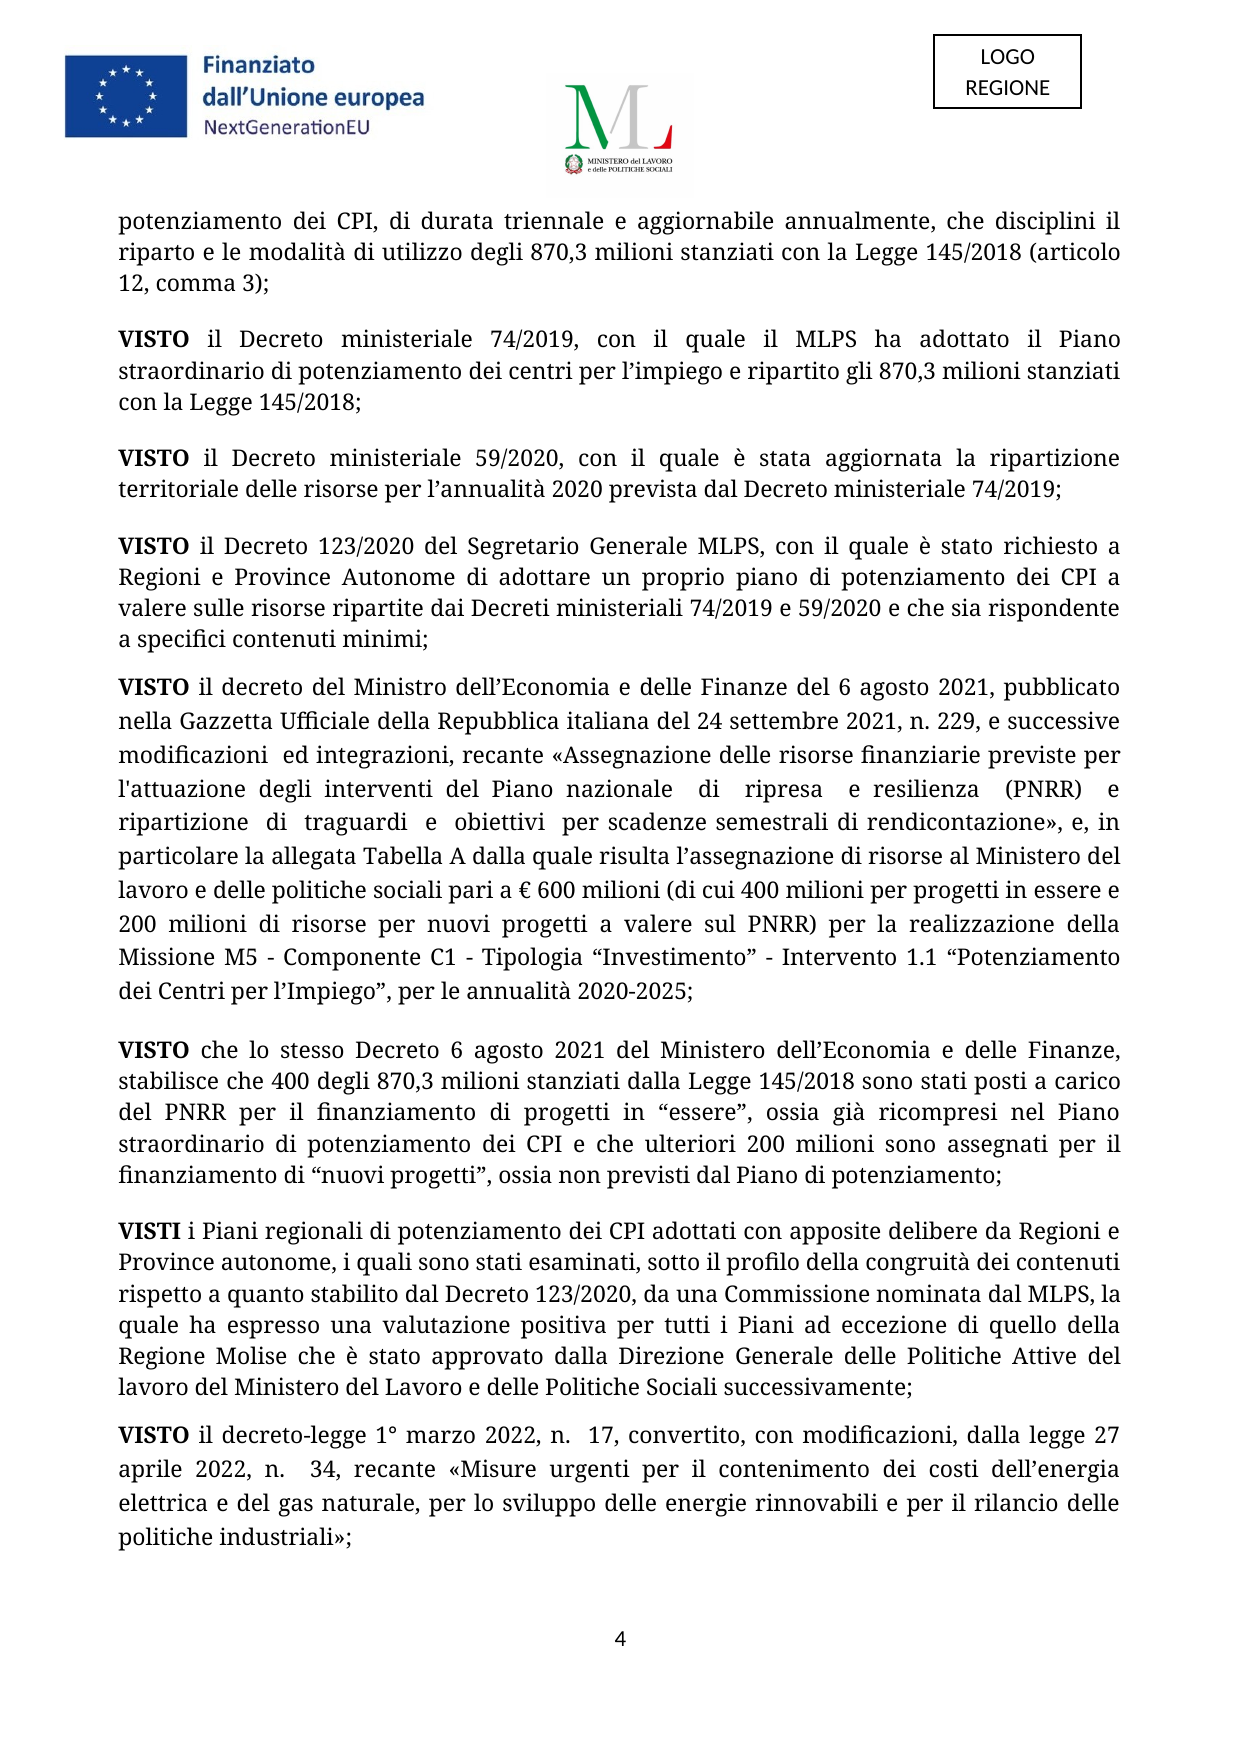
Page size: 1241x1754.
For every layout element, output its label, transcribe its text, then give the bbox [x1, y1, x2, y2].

text VISTO il decreto-legge 1° marzo 2022, n. 17, convertito, con modificazioni, dalla legge 27 aprile 2022, n. 34, recante «Misure urgenti per il contenimento dei costi dell’energia elettrica e del gas naturale, per lo sviluppo delle energie rinnovabili e per il rilancio delle politiche industriali»; [118, 1419, 1122, 1552]
text VISTO il Decreto ministeriale 59/2020, con il quale è stata aggiornata la ripartizione territoriale delle risorse per l’annualità 2020 prevista dal Decreto ministeriale 74/2019; [118, 442, 1122, 504]
text VISTO che lo stesso Decreto 6 agosto 2021 del Ministero dell’Economia e delle Finanze, stabilisce che 400 degli 870,3 milioni stanziati dalla Legge 145/2018 sono stati posti a carico del PNRR per il finanziamento di progetti in “essere”, ossia già ricompresi nel Piano straordinario di potenziamento dei CPI e che ulteriori 200 milioni sono assegnati per il finanziamento di “nuovi progetti”, ossia non previsti dal Piano di potenziamento; [118, 1034, 1122, 1190]
text VISTO il decreto del Ministro dell’Economia e delle Finanze del 6 agosto 2021, pubblicato nella Gazzetta Ufficiale della Repubblica italiana del 24 settembre 2021, n. 229, e successive modificazioni ed integrazioni, recante «Assegnazione delle risorse finanziarie previste per l'attuazione degli interventi del Piano nazionale di ripresa e resilienza (PNRR) e ripartizione di traguardi e obiettivi per scadenze semestrali di rendicontazione», e, in particolare la allegata Tabella A dalla quale risulta l’assegnazione di risorse al Ministero del lavoro e delle politiche sociali pari a € 600 milioni (di cui 400 milioni per progetti in essere e 200 milioni di risorse per nuovi progetti a valere sul PNRR) per la realizzazione della Missione M5 - Componente C1 - Tipologia “Investimento” - Intervento 1.1 “Potenziamento dei Centri per l’Impiego”, per le annualità 2020-2025; [118, 671, 1122, 1006]
picture [63, 45, 434, 140]
picture [545, 73, 694, 198]
text VISTO il Decreto ministeriale 74/2019, con il quale il MLPS ha adottato il Piano straordinario di potenziamento dei centri per l’impiego e ripartito gli 870,3 milioni stanziati con la Legge 145/2018; [118, 323, 1122, 417]
text VISTO il Decreto 123/2020 del Segretario Generale MLPS, con il quale è stato richiesto a Regioni e Province Autonome di adottare un proprio piano di potenziamento dei CPI a valere sulle risorse ripartite dai Decreti ministeriali 74/2019 e 59/2020 e che sia rispondente a specifici contenuti minimi; [118, 529, 1122, 654]
text VISTI i Piani regionali di potenziamento dei CPI adottati con apposite delibere da Regioni e Province autonome, i quali sono stati esaminati, sotto il profilo della congruità dei contenuti rispetto a quanto stabilito dal Decreto 123/2020, da una Commissione nominata dal MLPS, la quale ha espresso una valutazione positiva per tutti i Piani ad eccezione di quello della Regione Molise che è stato approvato dalla Direzione Generale delle Politiche Attive del lavoro del Ministero del Lavoro e delle Politiche Sociali successivamente; [118, 1215, 1122, 1402]
